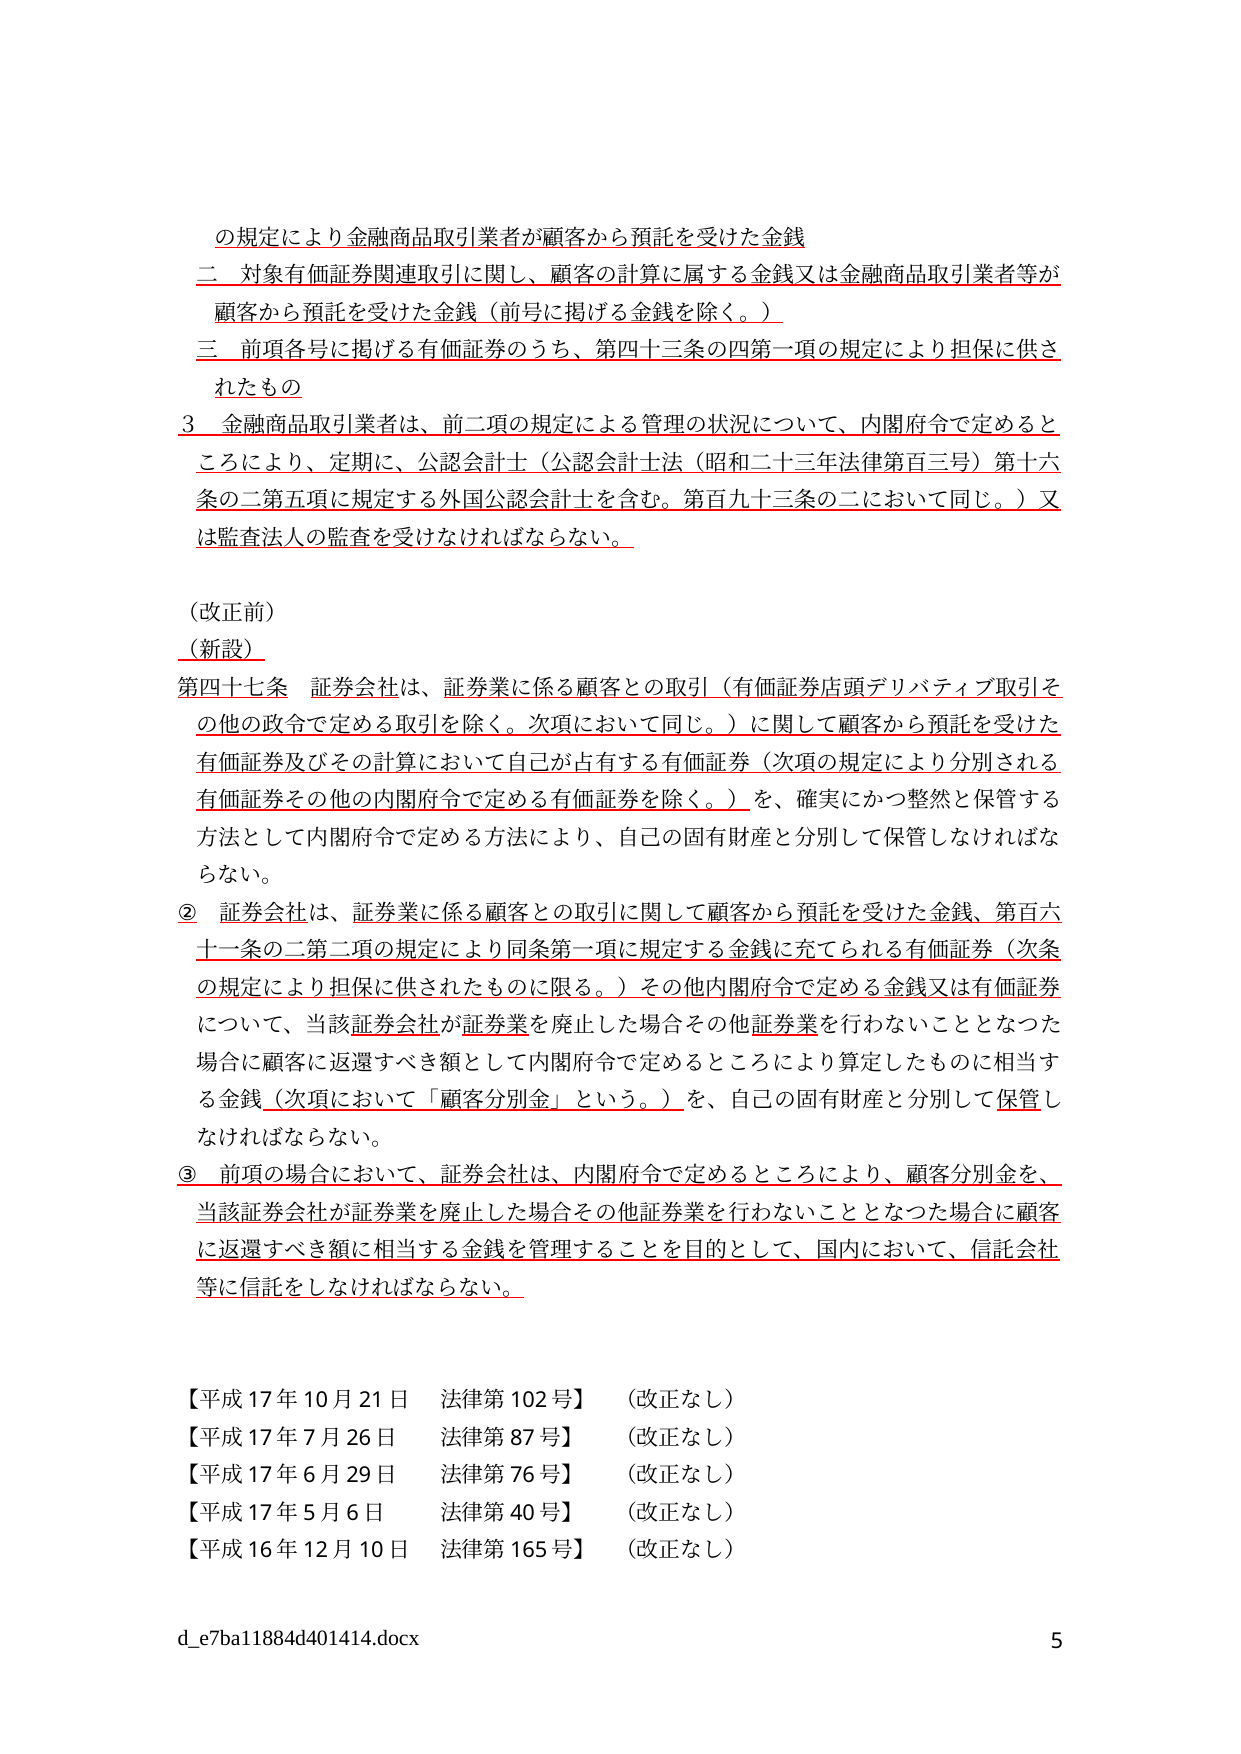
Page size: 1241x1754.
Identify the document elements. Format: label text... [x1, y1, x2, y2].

text 【平成17年7月26日 法律第87号】 （改正なし） [177, 1417, 1063, 1454]
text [196, 217, 1063, 254]
text ② 証券会社は、証券業に係る顧客との取引に関して顧客から預託を受けた金銭、第百六十一条の二第二項の規定により同条第一項に規定する金銭に充てられる有価証券（次条の規定により担保に供されたものに限る。）その他内閣府令で定める金銭又は有価証券について、当該証券会社が証券業を廃止した場合その他証券業を行わないこととなつた場合に顧客に返還すべき額として内閣府令で定めるところにより算定したものに相当する金銭（次項において「顧客分別金」という。）を、自己の固有財産と分別して保管しなければならない。 [177, 892, 1063, 1154]
text （改正前） [177, 592, 1063, 629]
text 三 前項各号に掲げる有価証券のうち、第四十三条の四第一項の規定により担保に供されたもの [196, 329, 1063, 404]
text 【平成17年5月6日 法律第40号】 （改正なし） [177, 1492, 1063, 1529]
text ③ 前項の場合において、証券会社は、内閣府令で定めるところにより、顧客分別金を、当該証券会社が証券業を廃止した場合その他証券業を行わないこととなつた場合に顧客に返還すべき額に相当する金銭を管理することを目的として、国内において、信託会社等に信託をしなければならない。 [177, 1154, 1063, 1304]
text 【平成17年10月21日 法律第102号】 （改正なし） [177, 1379, 1063, 1417]
text 【平成16年12月10日 法律第165号】 （改正なし） [177, 1529, 1063, 1567]
text 第四十七条 証券会社は、証券業に係る顧客との取引（有価証券店頭デリバティブ取引その他の政令で定める取引を除く。次項において同じ。）に関して顧客から預託を受けた有価証券及びその計算において自己が占有する有価証券（次項の規定により分別される有価証券その他の内閣府令で定める有価証券を除く。）を、確実にかつ整然と保管する方法として内閣府令で定める方法により、自己の固有財産と分別して保管しなければならない。 [177, 667, 1063, 892]
text 二 対象有価証券関連取引に関し、顧客の計算に属する金銭又は金融商品取引業者等が顧客から預託を受けた金銭（前号に掲げる金銭を除く。） [196, 254, 1063, 329]
text 【平成17年6月29日 法律第76号】 （改正なし） [177, 1454, 1063, 1492]
text （新設） [177, 629, 1063, 667]
text ３ 金融商品取引業者は、前二項の規定による管理の状況について、内閣府令で定めるところにより、定期に、公認会計士（公認会計士法（昭和二十三年法律第百三号）第十六条の二第五項に規定する外国公認会計士を含む。第百九十三条の二において同じ。）又は監査法人の監査を受けなければならない。 [177, 404, 1063, 554]
